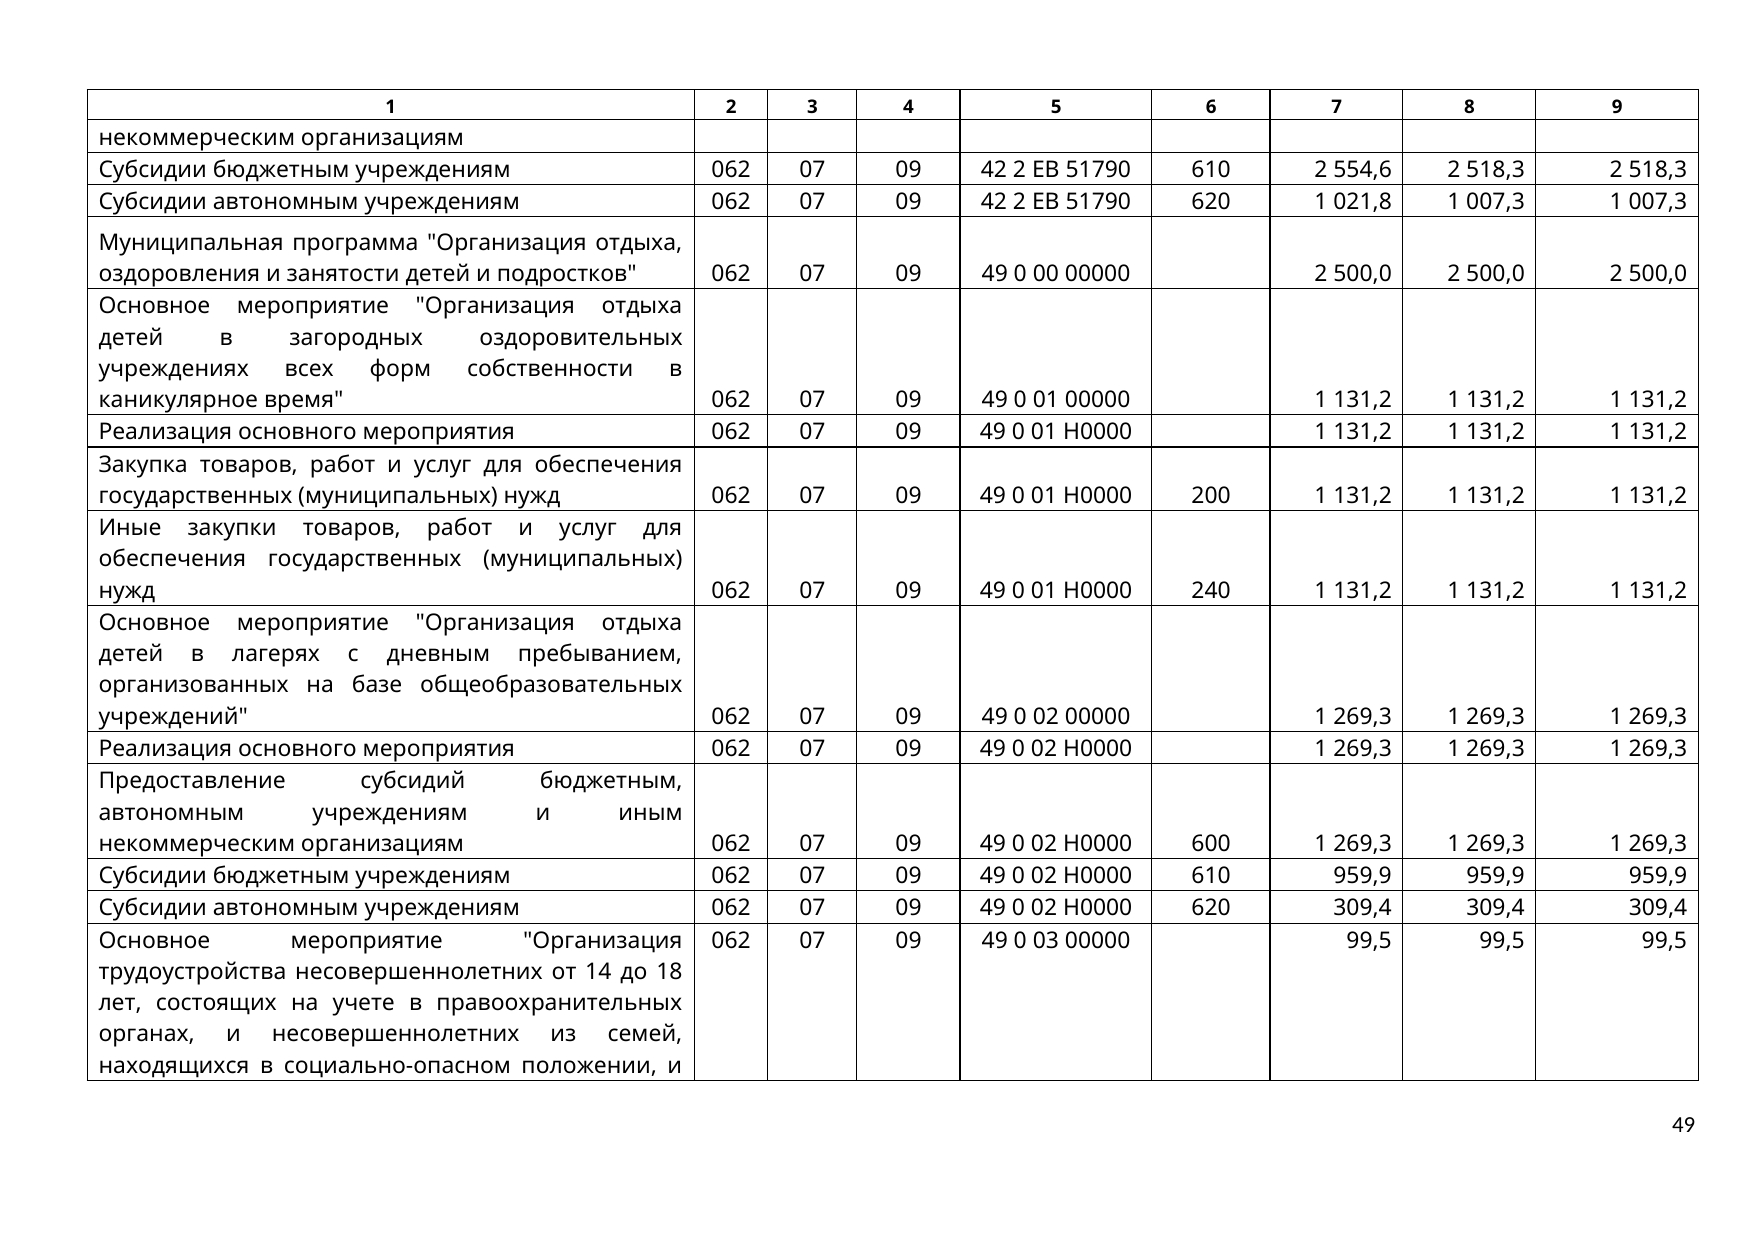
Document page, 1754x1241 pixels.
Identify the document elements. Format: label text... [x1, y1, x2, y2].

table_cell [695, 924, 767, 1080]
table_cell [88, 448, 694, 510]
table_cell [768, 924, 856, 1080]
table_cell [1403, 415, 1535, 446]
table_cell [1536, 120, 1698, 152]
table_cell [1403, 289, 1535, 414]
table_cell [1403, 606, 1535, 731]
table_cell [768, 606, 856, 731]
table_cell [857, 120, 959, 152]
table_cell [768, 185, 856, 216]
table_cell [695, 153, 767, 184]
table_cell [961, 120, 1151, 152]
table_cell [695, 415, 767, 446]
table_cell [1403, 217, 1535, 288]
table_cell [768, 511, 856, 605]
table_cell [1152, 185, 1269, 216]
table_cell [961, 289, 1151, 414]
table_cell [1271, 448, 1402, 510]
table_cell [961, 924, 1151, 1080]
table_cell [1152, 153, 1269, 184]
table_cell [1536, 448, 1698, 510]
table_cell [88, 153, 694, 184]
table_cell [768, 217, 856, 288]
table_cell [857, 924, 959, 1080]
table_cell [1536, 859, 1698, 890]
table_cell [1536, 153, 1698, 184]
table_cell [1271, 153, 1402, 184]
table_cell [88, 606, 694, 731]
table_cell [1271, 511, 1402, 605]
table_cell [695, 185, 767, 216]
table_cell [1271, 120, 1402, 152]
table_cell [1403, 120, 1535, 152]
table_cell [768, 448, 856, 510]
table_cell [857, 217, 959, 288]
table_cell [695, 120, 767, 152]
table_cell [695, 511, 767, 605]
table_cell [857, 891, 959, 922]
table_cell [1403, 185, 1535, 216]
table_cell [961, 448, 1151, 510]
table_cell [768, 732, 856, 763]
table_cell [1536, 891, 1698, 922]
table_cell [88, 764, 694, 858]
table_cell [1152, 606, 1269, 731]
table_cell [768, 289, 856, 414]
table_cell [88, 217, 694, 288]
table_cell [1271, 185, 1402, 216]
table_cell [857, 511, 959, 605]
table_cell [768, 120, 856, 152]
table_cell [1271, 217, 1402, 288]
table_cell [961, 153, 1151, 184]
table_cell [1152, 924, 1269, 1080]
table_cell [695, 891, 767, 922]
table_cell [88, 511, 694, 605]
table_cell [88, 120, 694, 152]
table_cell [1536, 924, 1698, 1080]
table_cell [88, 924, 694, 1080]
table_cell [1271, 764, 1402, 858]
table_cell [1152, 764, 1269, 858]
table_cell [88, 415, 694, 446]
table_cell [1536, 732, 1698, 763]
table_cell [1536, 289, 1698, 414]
table_header 4 [857, 90, 959, 119]
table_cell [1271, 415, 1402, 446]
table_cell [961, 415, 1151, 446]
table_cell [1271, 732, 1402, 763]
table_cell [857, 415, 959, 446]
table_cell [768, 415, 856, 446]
table_header 1 [88, 90, 694, 119]
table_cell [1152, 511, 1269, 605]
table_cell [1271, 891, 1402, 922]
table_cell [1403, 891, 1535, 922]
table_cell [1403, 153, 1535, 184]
table_header 9 [1536, 90, 1698, 119]
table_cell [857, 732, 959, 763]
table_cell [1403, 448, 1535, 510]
table_header 7 [1271, 90, 1402, 119]
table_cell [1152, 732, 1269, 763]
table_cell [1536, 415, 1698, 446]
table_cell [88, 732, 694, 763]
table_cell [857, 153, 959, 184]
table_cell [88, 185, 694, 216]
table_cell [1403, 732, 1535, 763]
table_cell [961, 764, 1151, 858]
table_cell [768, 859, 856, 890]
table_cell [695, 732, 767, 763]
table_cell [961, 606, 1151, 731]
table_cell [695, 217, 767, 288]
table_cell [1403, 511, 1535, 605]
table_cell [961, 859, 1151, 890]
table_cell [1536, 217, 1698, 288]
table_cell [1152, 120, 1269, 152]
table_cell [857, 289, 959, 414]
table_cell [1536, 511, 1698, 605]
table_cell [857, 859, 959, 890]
table_header 8 [1403, 90, 1535, 119]
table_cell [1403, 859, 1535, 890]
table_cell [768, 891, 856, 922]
table_header 6 [1152, 90, 1269, 119]
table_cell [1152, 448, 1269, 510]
table_header 2 [695, 90, 767, 119]
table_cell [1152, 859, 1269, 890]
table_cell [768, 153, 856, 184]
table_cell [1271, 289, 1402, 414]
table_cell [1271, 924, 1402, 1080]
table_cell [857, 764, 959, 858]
table_header 5 [961, 90, 1151, 119]
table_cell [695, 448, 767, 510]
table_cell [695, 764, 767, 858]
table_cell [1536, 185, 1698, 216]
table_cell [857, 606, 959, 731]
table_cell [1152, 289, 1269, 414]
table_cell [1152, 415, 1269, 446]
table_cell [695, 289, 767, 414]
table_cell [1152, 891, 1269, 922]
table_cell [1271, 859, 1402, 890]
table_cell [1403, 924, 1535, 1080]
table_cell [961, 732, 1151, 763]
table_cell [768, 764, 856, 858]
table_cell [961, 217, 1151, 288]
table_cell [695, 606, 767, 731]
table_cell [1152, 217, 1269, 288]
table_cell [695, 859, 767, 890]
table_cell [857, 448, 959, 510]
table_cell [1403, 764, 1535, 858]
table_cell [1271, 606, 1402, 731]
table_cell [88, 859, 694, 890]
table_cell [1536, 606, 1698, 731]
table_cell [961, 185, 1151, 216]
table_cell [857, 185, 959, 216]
table_header 3 [768, 90, 856, 119]
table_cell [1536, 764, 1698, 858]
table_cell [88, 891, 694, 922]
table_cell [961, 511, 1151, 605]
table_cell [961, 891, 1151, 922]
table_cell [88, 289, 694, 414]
